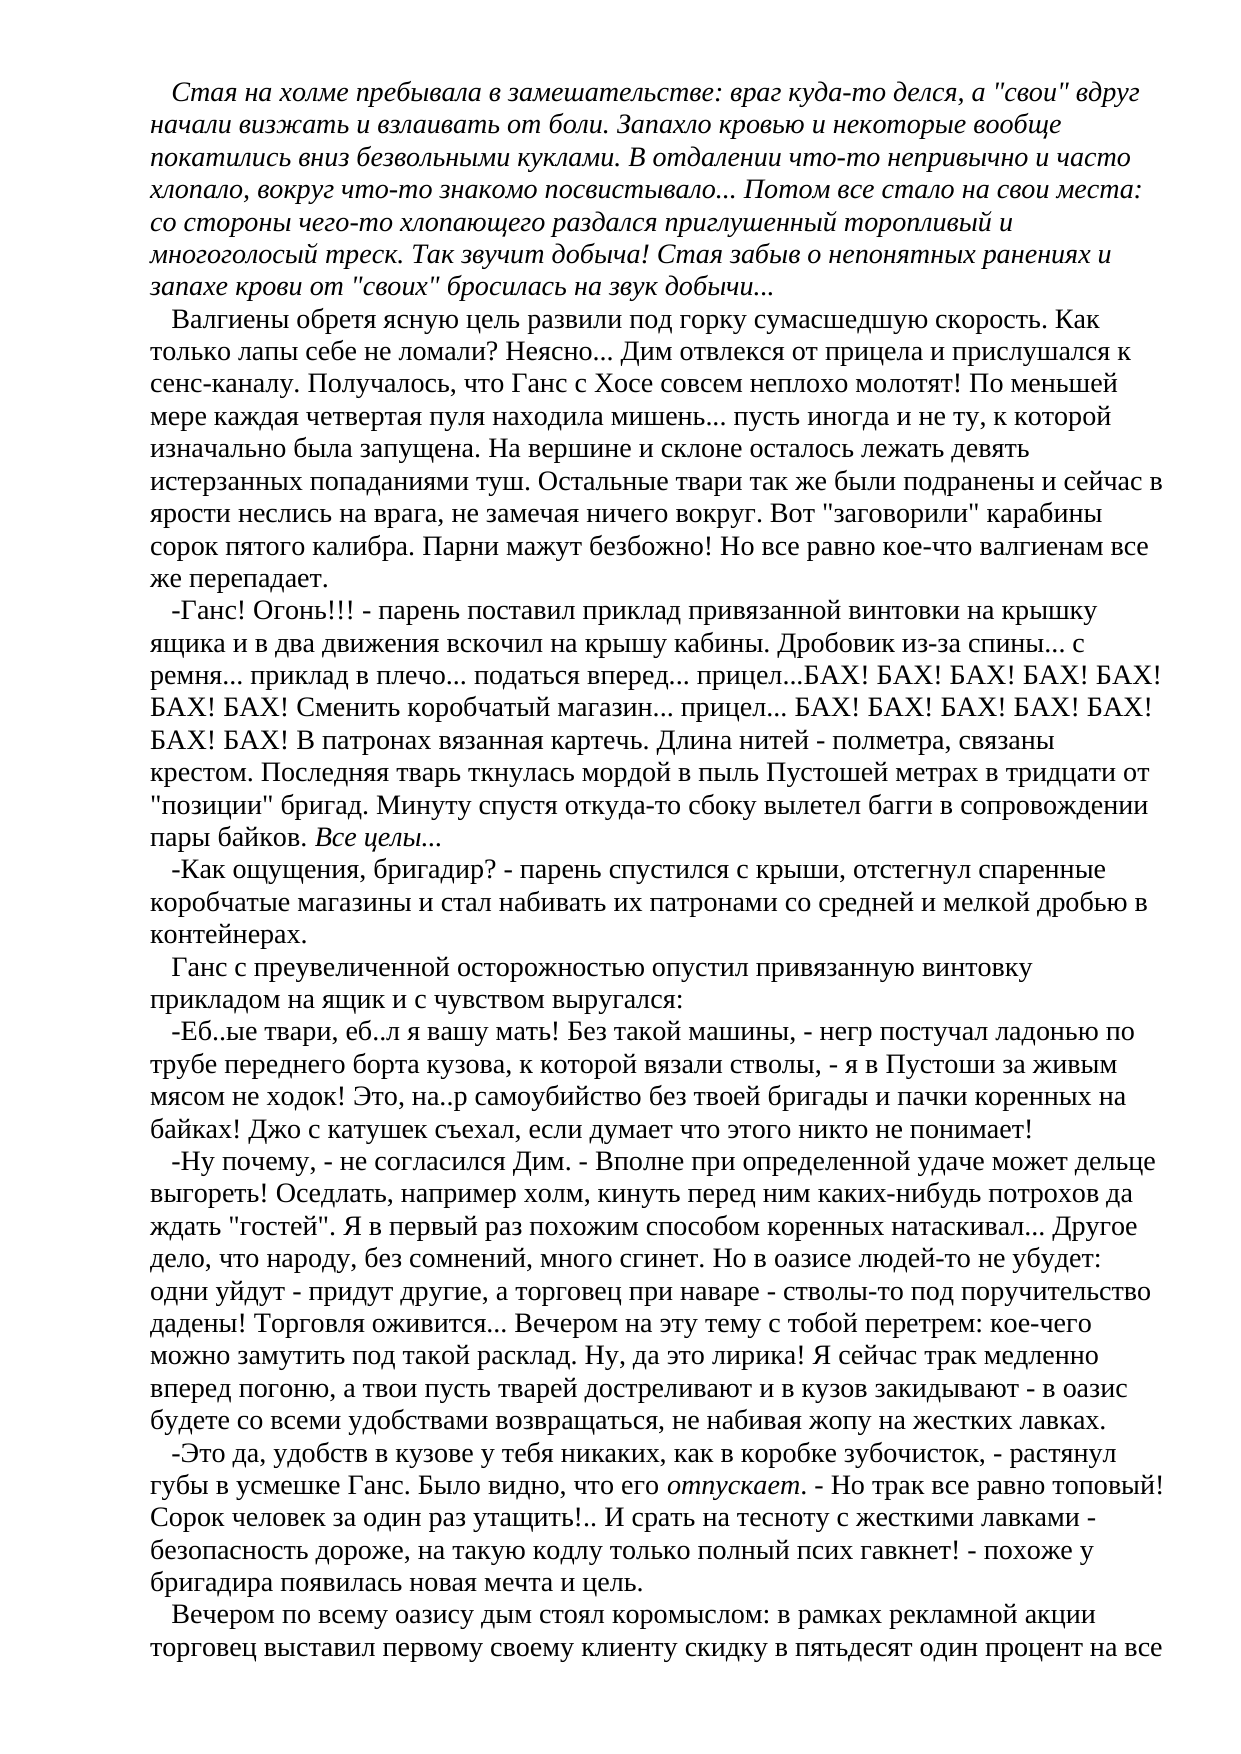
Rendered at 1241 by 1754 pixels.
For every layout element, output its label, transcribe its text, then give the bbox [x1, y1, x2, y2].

text Ганс с преувеличенной осторожностью опустил привязанную винтовку прикладом на ящик и с чувством выругался: [150, 950, 1165, 1014]
text Стая на холме пребывала в замешательстве: враг куда-то делся, а "свои" вдруг начали визжать и взлаивать от боли. Запахло кровью и некоторые вообще покатились вниз безвольными куклами. В отдалении что-то непривычно и часто хлопало, вокруг что-то знакомо посвистывало... Потом все стало на свои места: со стороны чего-то хлопающего раздался приглушенный торопливый и многоголосый треск. Так звучит добыча! Стая забыв о непонятных ранениях и запахе крови от "своих" бросилась на звук добычи... [150, 75, 1165, 302]
text -Ганс! Огонь!!! - парень поставил приклад привязанной винтовки на крышку ящика и в два движения вскочил на крышу кабины. Дробовик из-за спины... с ремня... приклад в плечо... податься вперед... прицел...БАХ! БАХ! БАХ! БАХ! БАХ! БАХ! БАХ! Сменить коробчатый магазин... прицел... БАХ! БАХ! БАХ! БАХ! БАХ! БАХ! БАХ! В патронах вязанная картечь. Длина нитей - полметра, связаны крестом. Последняя тварь ткнулась мордой в пыль Пустошей метрах в тридцати от "позиции" бригад. Минуту спустя откуда-то сбоку вылетел багги в сопровождении пары байков. Все целы... [150, 593, 1165, 852]
text -Ну почему, - не согласился Дим. - Вполне при определенной удаче может дельце выгореть! Оседлать, например холм, кинуть перед ним каких-нибудь потрохов да ждать "гостей". Я в первый раз похожим способом коренных натаскивал... Другое дело, что народу, без сомнений, много сгинет. Но в оазисе людей-то не убудет: одни уйдут - придут другие, а торговец при наваре - стволы-то под поручительство дадены! Торговля оживится... Вечером на эту тему с тобой перетрем: кое-чего можно замутить под такой расклад. Ну, да это лирика! Я сейчас трак медленно вперед погоню, а твои пусть тварей достреливают и в кузов закидывают - в оазис будете со всеми удобствами возвращаться, не набивая жопу на жестких лавках. [150, 1144, 1165, 1436]
text -Как ощущения, бригадир? - парень спустился с крыши, отстегнул спаренные коробчатые магазины и стал набивать их патронами со средней и мелкой дробью в контейнерах. [150, 852, 1165, 950]
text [150, 1598, 1165, 1662]
text Валгиены обретя ясную цель развили под горку сумасшедшую скорость. Как только лапы себе не ломали? Неясно... Дим отвлекся от прицела и прислушался к сенс-каналу. Получалось, что Ганс с Хосе совсем неплохо молотят! По меньшей мере каждая четвертая пуля находила мишень... пусть иногда и не ту, к которой изначально была запущена. На вершине и склоне осталось лежать девять истерзанных попаданиями туш. Остальные твари так же были подранены и сейчас в ярости неслись на врага, не замечая ничего вокруг. Вот "заговорили" карабины сорок пятого калибра. Парни мажут безбожно! Но все равно кое-что валгиенам все же перепадает. [150, 302, 1165, 593]
text -Еб..ые твари, еб..л я вашу мать! Без такой машины, - негр постучал ладонью по трубе переднего борта кузова, к которой вязали стволы, - я в Пустоши за живым мясом не ходок! Это, на..р самоубийство без твоей бригады и пачки коренных на байках! Джо с катушек съехал, если думает что этого никто не понимает! [150, 1014, 1165, 1144]
text -Это да, удобств в кузове у тебя никаких, как в коробке зубочисток, - растянул губы в усмешке Ганс. Было видно, что его отпускает. - Но трак все равно топовый! Сорок человек за один раз утащить!.. И срать на тесноту с жесткими лавками - безопасность дороже, на такую кодлу только полный псих гавкнет! - похоже у бригадира появилась новая мечта и цель. [150, 1436, 1165, 1598]
